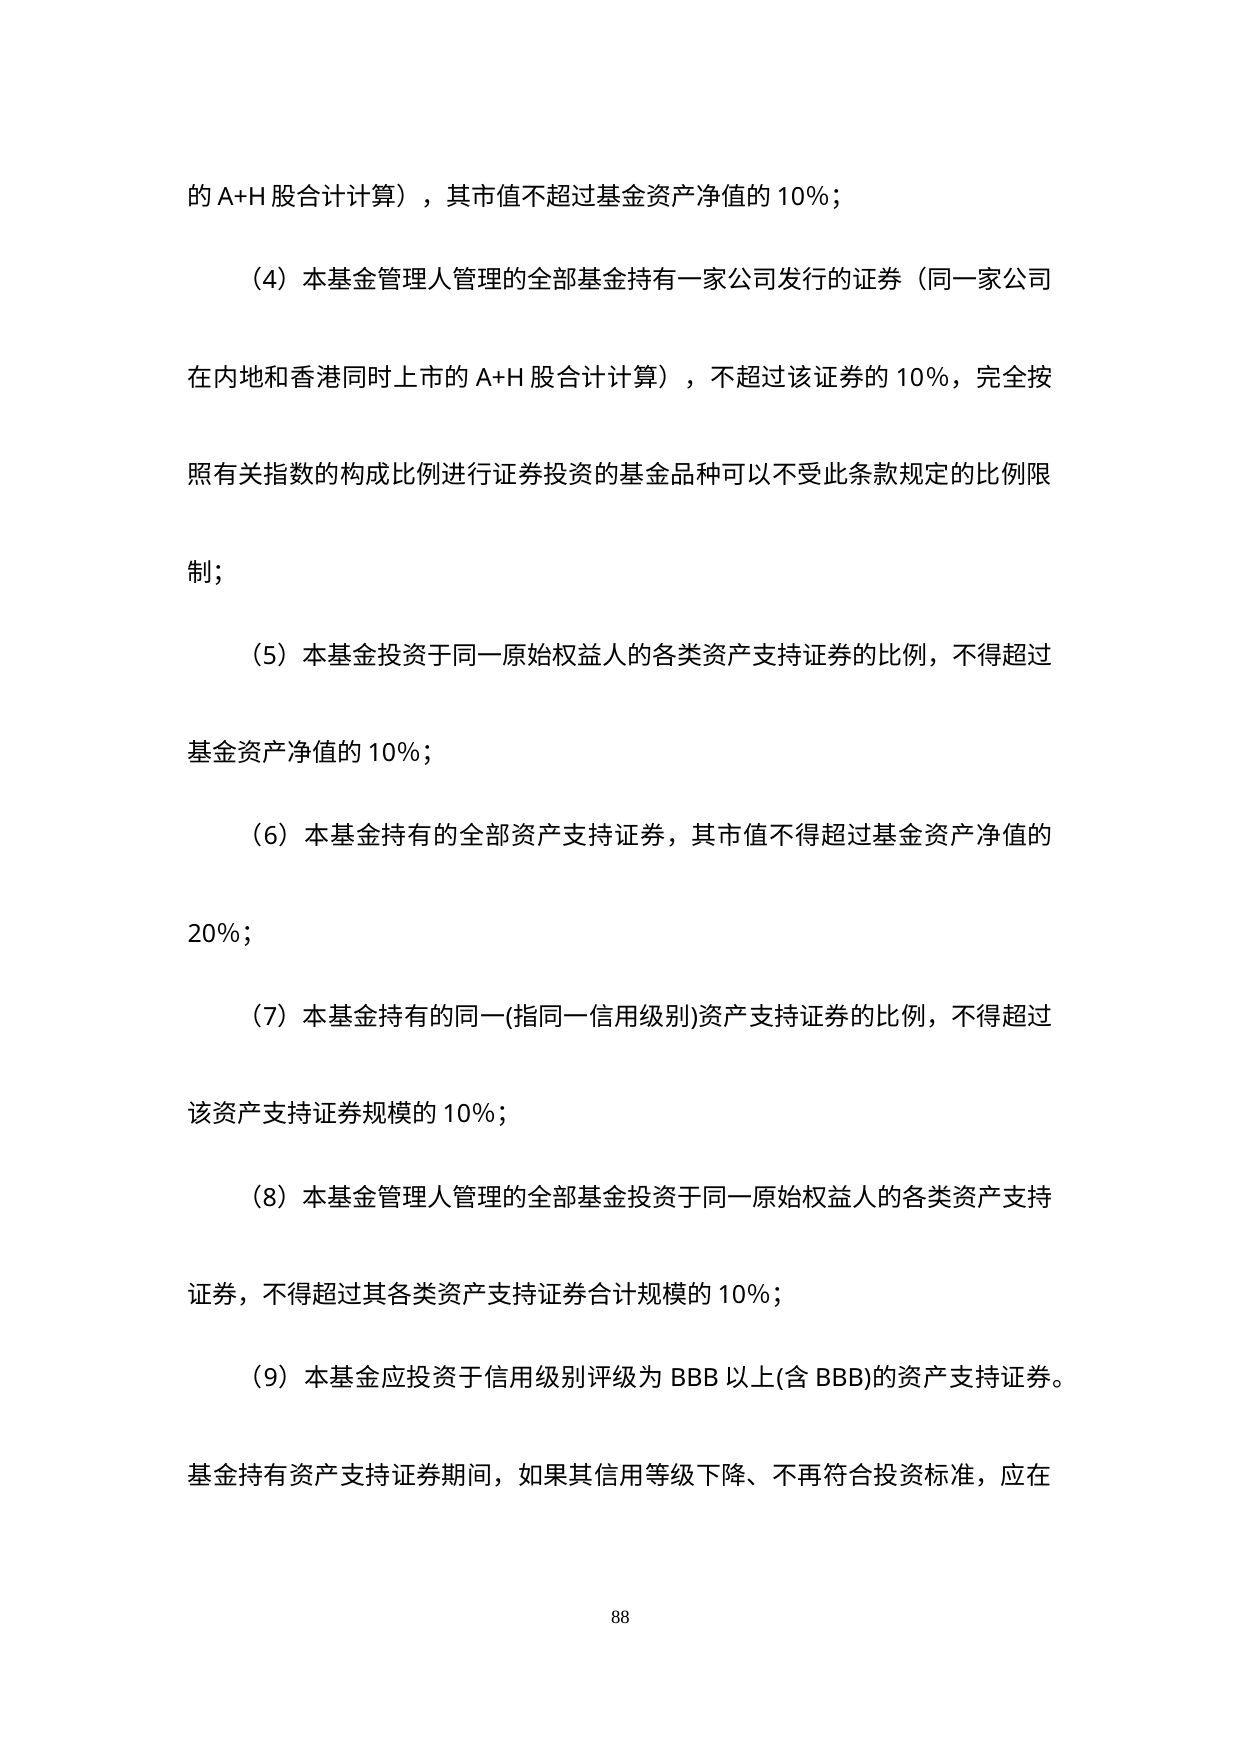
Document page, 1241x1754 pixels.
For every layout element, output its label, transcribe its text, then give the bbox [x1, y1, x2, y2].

text （4）本基金管理人管理的全部基金持有一家公司发行的证券（同一家公司在内地和香港同时上市的A+H股合计计算），不超过该证券的10％，完全按照有关指数的构成比例进行证券投资的基金品种可以不受此条款规定的比例限制； [187, 245, 1053, 603]
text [187, 162, 1053, 227]
text （6）本基金持有的全部资产支持证券，其市值不得超过基金资产净值的20％； [187, 801, 1053, 964]
text （7）本基金持有的同一(指同一信用级别)资产支持证券的比例，不得超过该资产支持证券规模的10％； [187, 982, 1053, 1144]
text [187, 1343, 1053, 1506]
text （8）本基金管理人管理的全部基金投资于同一原始权益人的各类资产支持证券，不得超过其各类资产支持证券合计规模的10％； [187, 1163, 1053, 1325]
text （5）本基金投资于同一原始权益人的各类资产支持证券的比例，不得超过基金资产净值的10％； [187, 621, 1053, 783]
